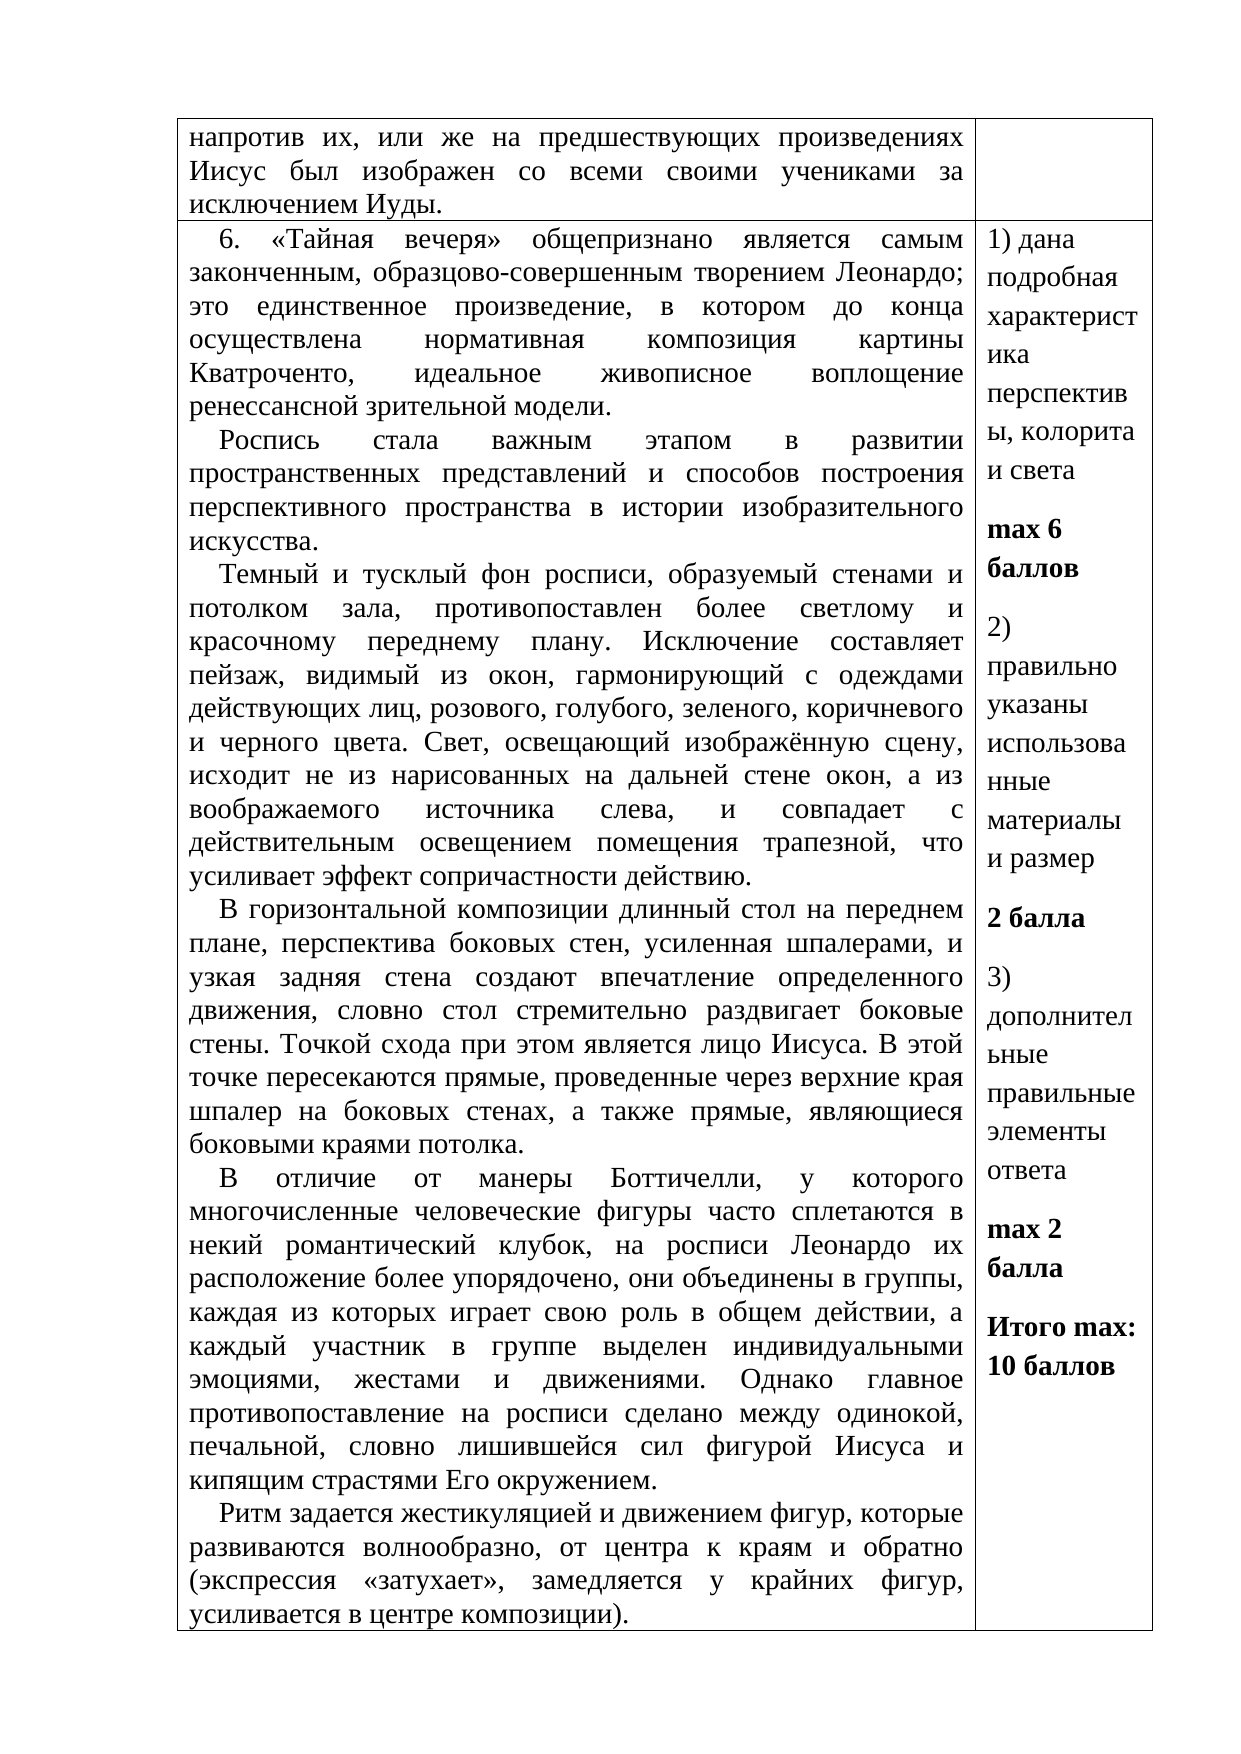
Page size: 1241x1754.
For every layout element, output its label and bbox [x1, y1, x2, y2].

table_cell [976, 221, 1152, 1629]
table_cell [976, 119, 1152, 220]
table_cell [178, 119, 975, 220]
table_cell [178, 221, 975, 1629]
